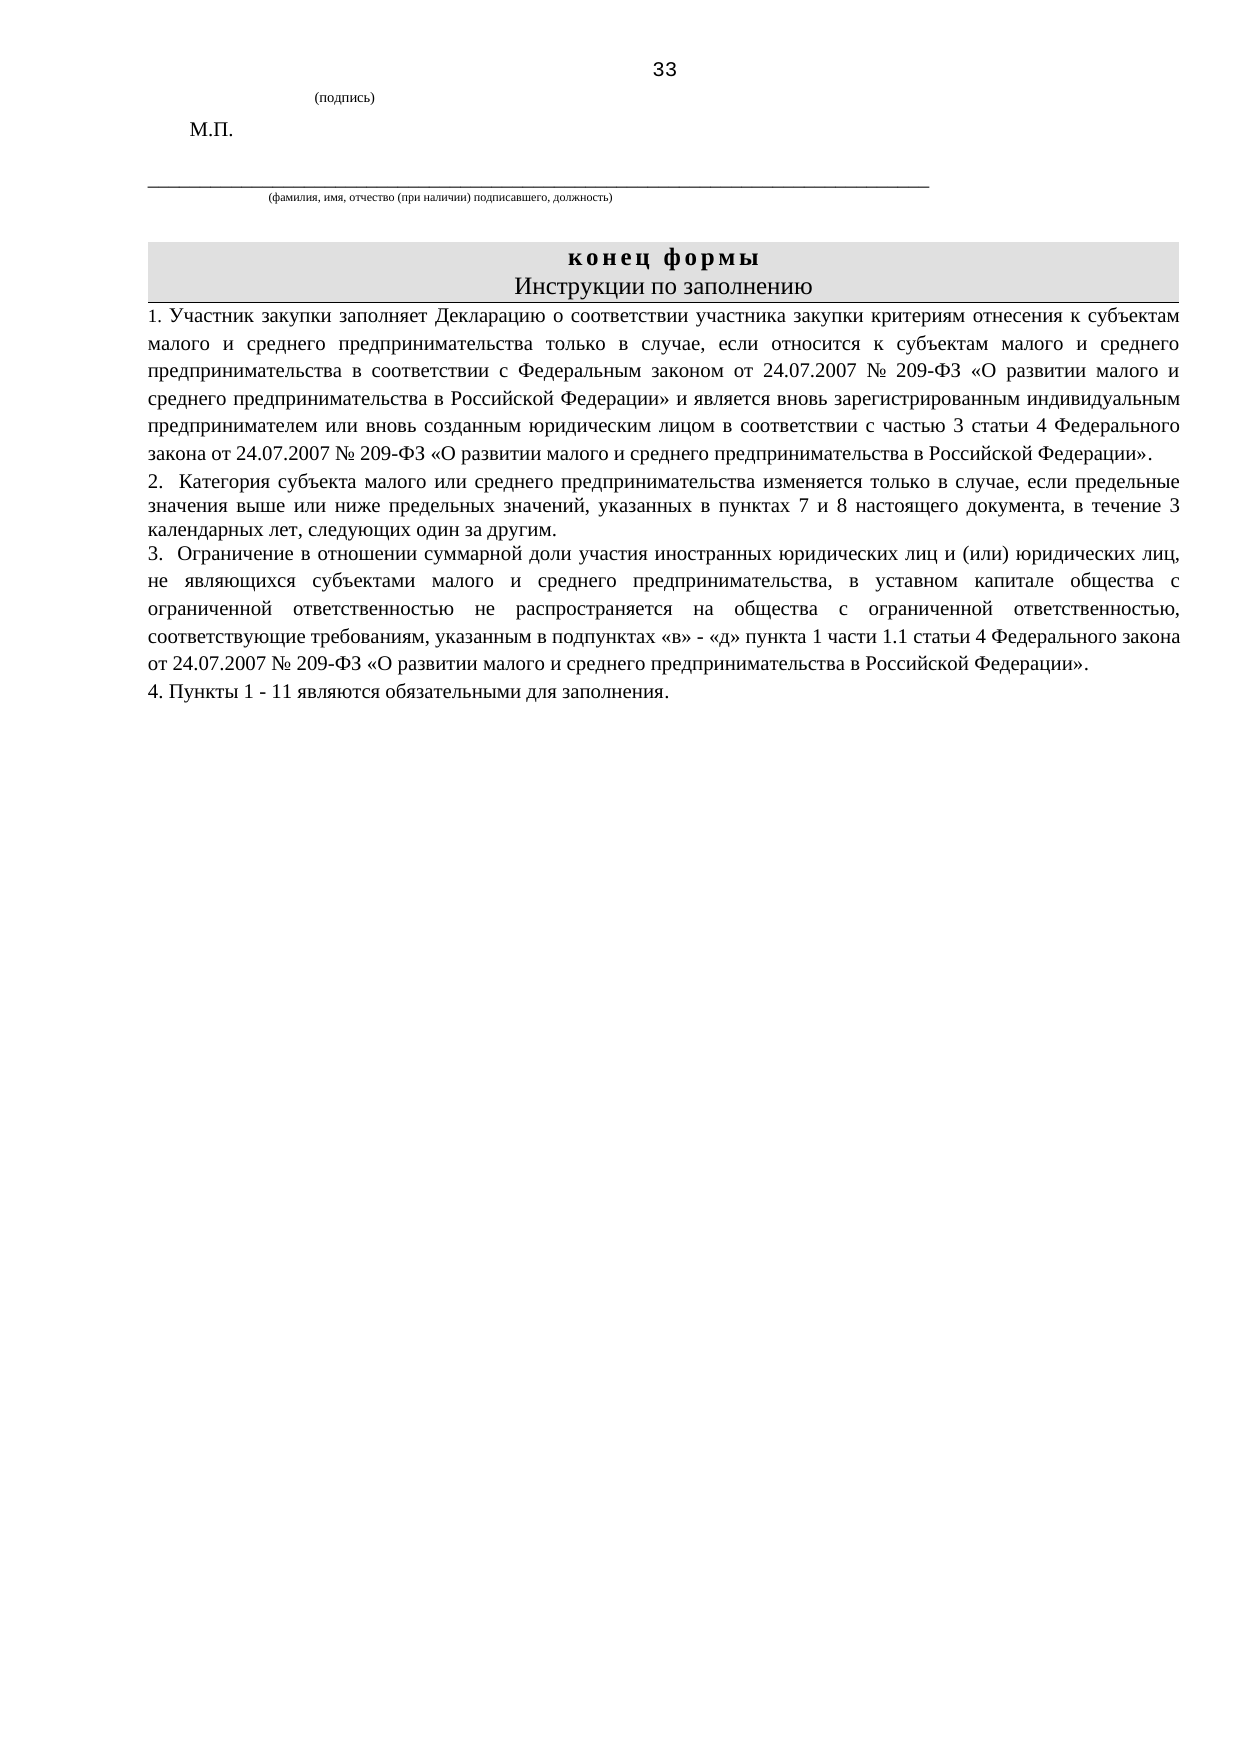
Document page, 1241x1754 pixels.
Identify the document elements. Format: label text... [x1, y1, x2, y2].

text 1. Участник закупки заполняет Декларацию о соответствии участника закупки критериям отнесения к субъектам малого и среднего предпринимательства только в случае, если относится к субъектам малого и среднего предпринимательства в соответствии с Федеральным законом от 24.07.2007 № 209-ФЗ «О развитии малого и среднего предпринимательства в Российской Федерации» и является вновь зарегистрированным индивидуальным предпринимателем или вновь созданным юридическим лицом в соответствии с частью 3 статьи 4 Федерального закона от 24.07.2007 № 209-ФЗ «О развитии малого и среднего предпринимательства в Российской Федерации». [148, 303, 1181, 465]
text 2. Категория субъекта малого или среднего предпринимательства изменяется только в случае, если предельные значения выше или ниже предельных значений, указанных в пунктах 7 и 8 настоящего документа, в течение 3 календарных лет, следующих один за другим. [148, 469, 1181, 541]
text ___________________________________________________________________________ [148, 166, 1181, 189]
text М.П. [148, 117, 1181, 141]
text 3. Ограничение в отношении суммарной доли участия иностранных юридических лиц и (или) юридических лиц, не являющихся субъектами малого и среднего предпринимательства, в уставном капитале общества с ограниченной ответственностью не распространяется на общества с ограниченной ответственностью, соответствующие требованиям, указанным в подпунктах «в» - «д» пункта 1 части 1.1 статьи 4 Федерального закона от 24.07.2007 № 209-ФЗ «О развитии малого и среднего предпринимательства в Российской Федерации». [148, 541, 1181, 675]
text Инструкции по заполнению [148, 271, 1179, 302]
text (подпись) [148, 89, 1181, 117]
text конец формы [148, 242, 1179, 271]
text 4. Пункты 1 - 11 являются обязательными для заполнения. [148, 679, 1181, 703]
text (фамилия, имя, отчество (при наличии) подписавшего, должность) [148, 189, 1181, 214]
